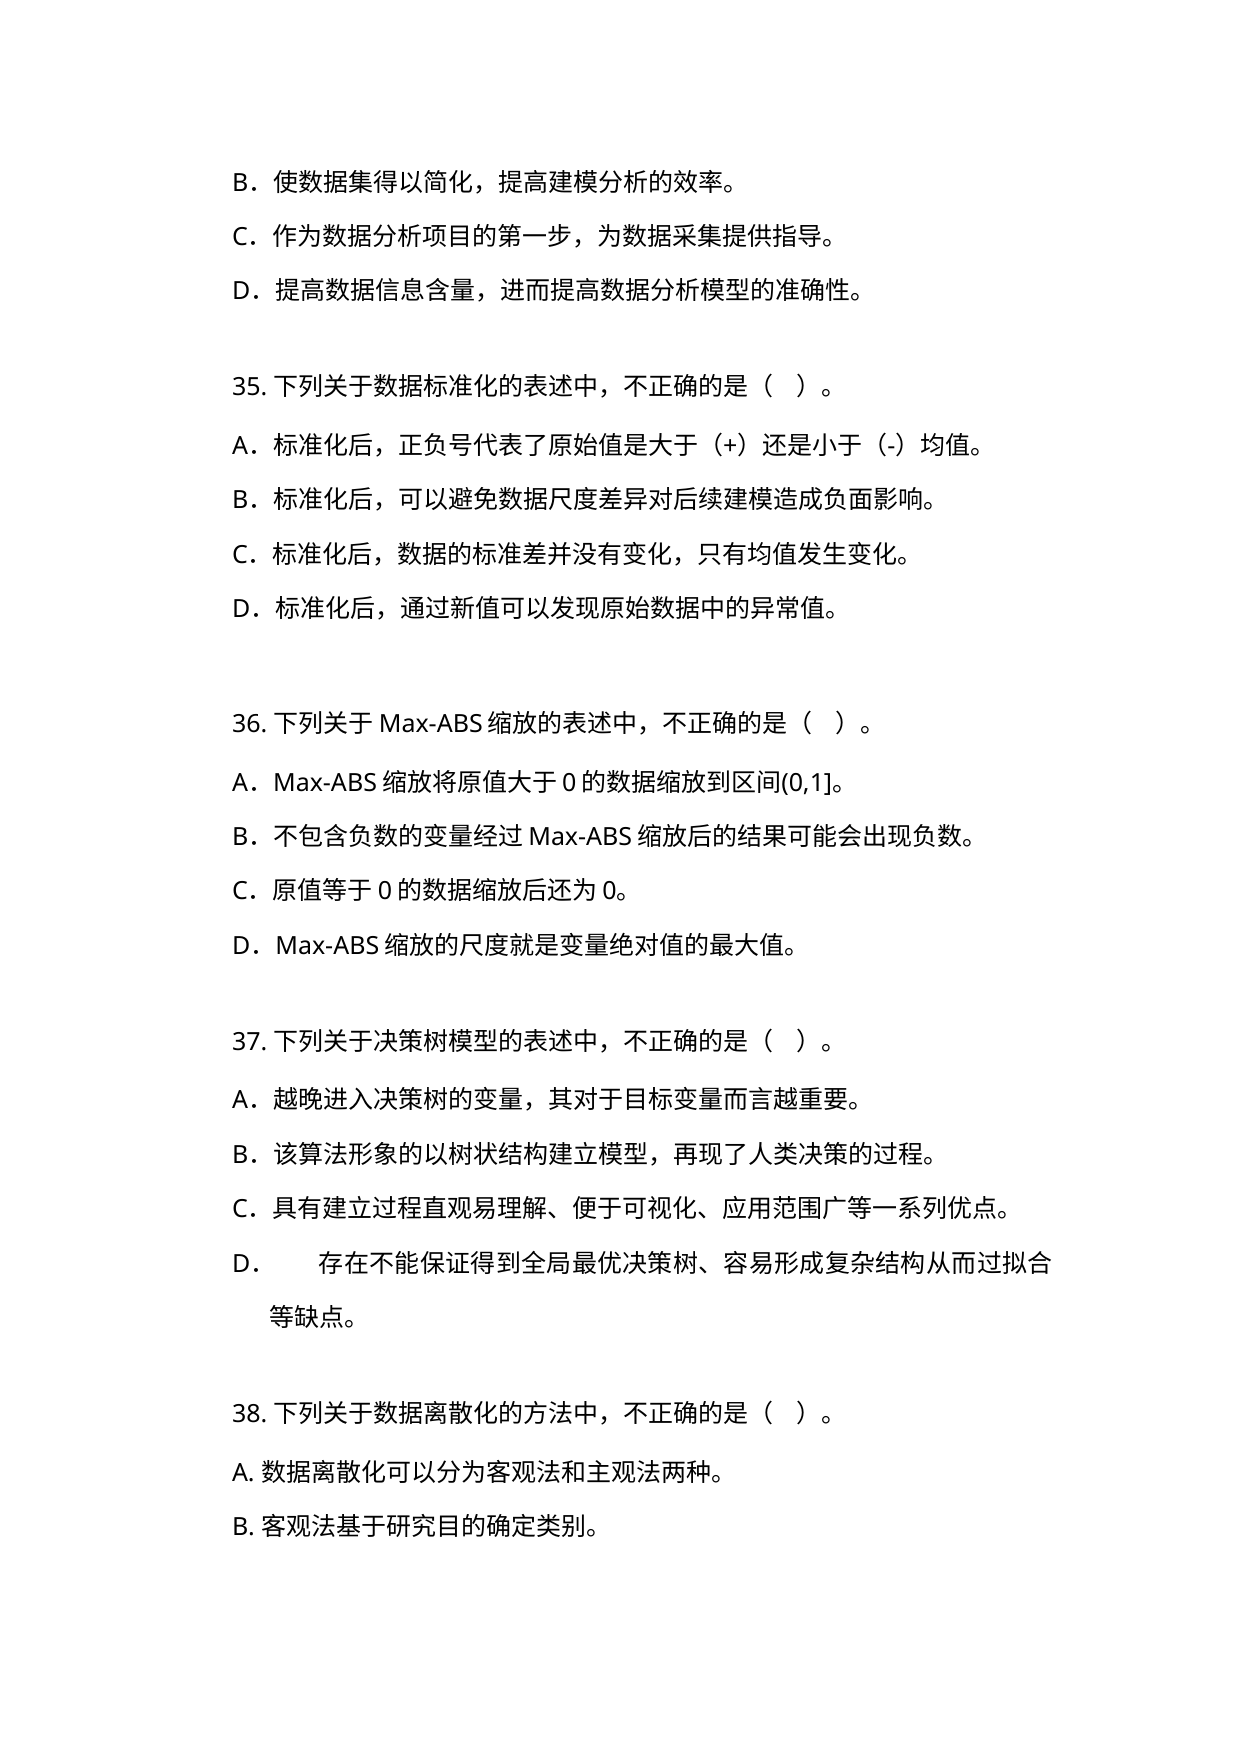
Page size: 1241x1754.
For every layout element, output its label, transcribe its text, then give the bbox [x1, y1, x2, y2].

text 38. 下列关于数据离散化的方法中，不正确的是（ ）。 [232, 1384, 1053, 1429]
text A．标准化后，正负号代表了原始值是大于（+）还是小于（-）均值。 [232, 426, 1053, 462]
text B．不包含负数的变量经过Max-ABS缩放后的结果可能会出现负数。 [232, 816, 1053, 853]
text B. 客观法基于研究目的确定类别。 [232, 1507, 1053, 1543]
text A. 数据离散化可以分为客观法和主观法两种。 [232, 1452, 1053, 1488]
text 37. 下列关于决策树模型的表述中，不正确的是（ ）。 [232, 1012, 1053, 1057]
text A．Max-ABS缩放将原值大于0的数据缩放到区间(0,1]。 [232, 762, 1053, 798]
text C．作为数据分析项目的第一步，为数据采集提供指导。 [232, 216, 1053, 253]
list 存在不能保证得到全局最优决策树、容易形成复杂结构从而过拟合等缺点。 [232, 1243, 1053, 1334]
text A．越晚进入决策树的变量，其对于目标变量而言越重要。 [232, 1080, 1053, 1116]
text C．原值等于0的数据缩放后还为0。 [232, 871, 1053, 907]
text B．标准化后，可以避免数据尺度差异对后续建模造成负面影响。 [232, 480, 1053, 516]
text D．Max-ABS缩放的尺度就是变量绝对值的最大值。 [232, 925, 1053, 961]
text B．该算法形象的以树状结构建立模型，再现了人类决策的过程。 [232, 1134, 1053, 1171]
text 36. 下列关于Max-ABS缩放的表述中，不正确的是（ ）。 [232, 694, 1053, 739]
text C．具有建立过程直观易理解、便于可视化、应用范围广等一系列优点。 [232, 1189, 1053, 1225]
text D．提高数据信息含量，进而提高数据分析模型的准确性。 [232, 271, 1053, 307]
text C．标准化后，数据的标准差并没有变化，只有均值发生变化。 [232, 534, 1053, 571]
text D．标准化后，通过新值可以发现原始数据中的异常值。 [232, 589, 1053, 625]
text 35. 下列关于数据标准化的表述中，不正确的是（ ）。 [232, 358, 1053, 403]
text B．使数据集得以简化，提高建模分析的效率。 [232, 162, 1053, 198]
